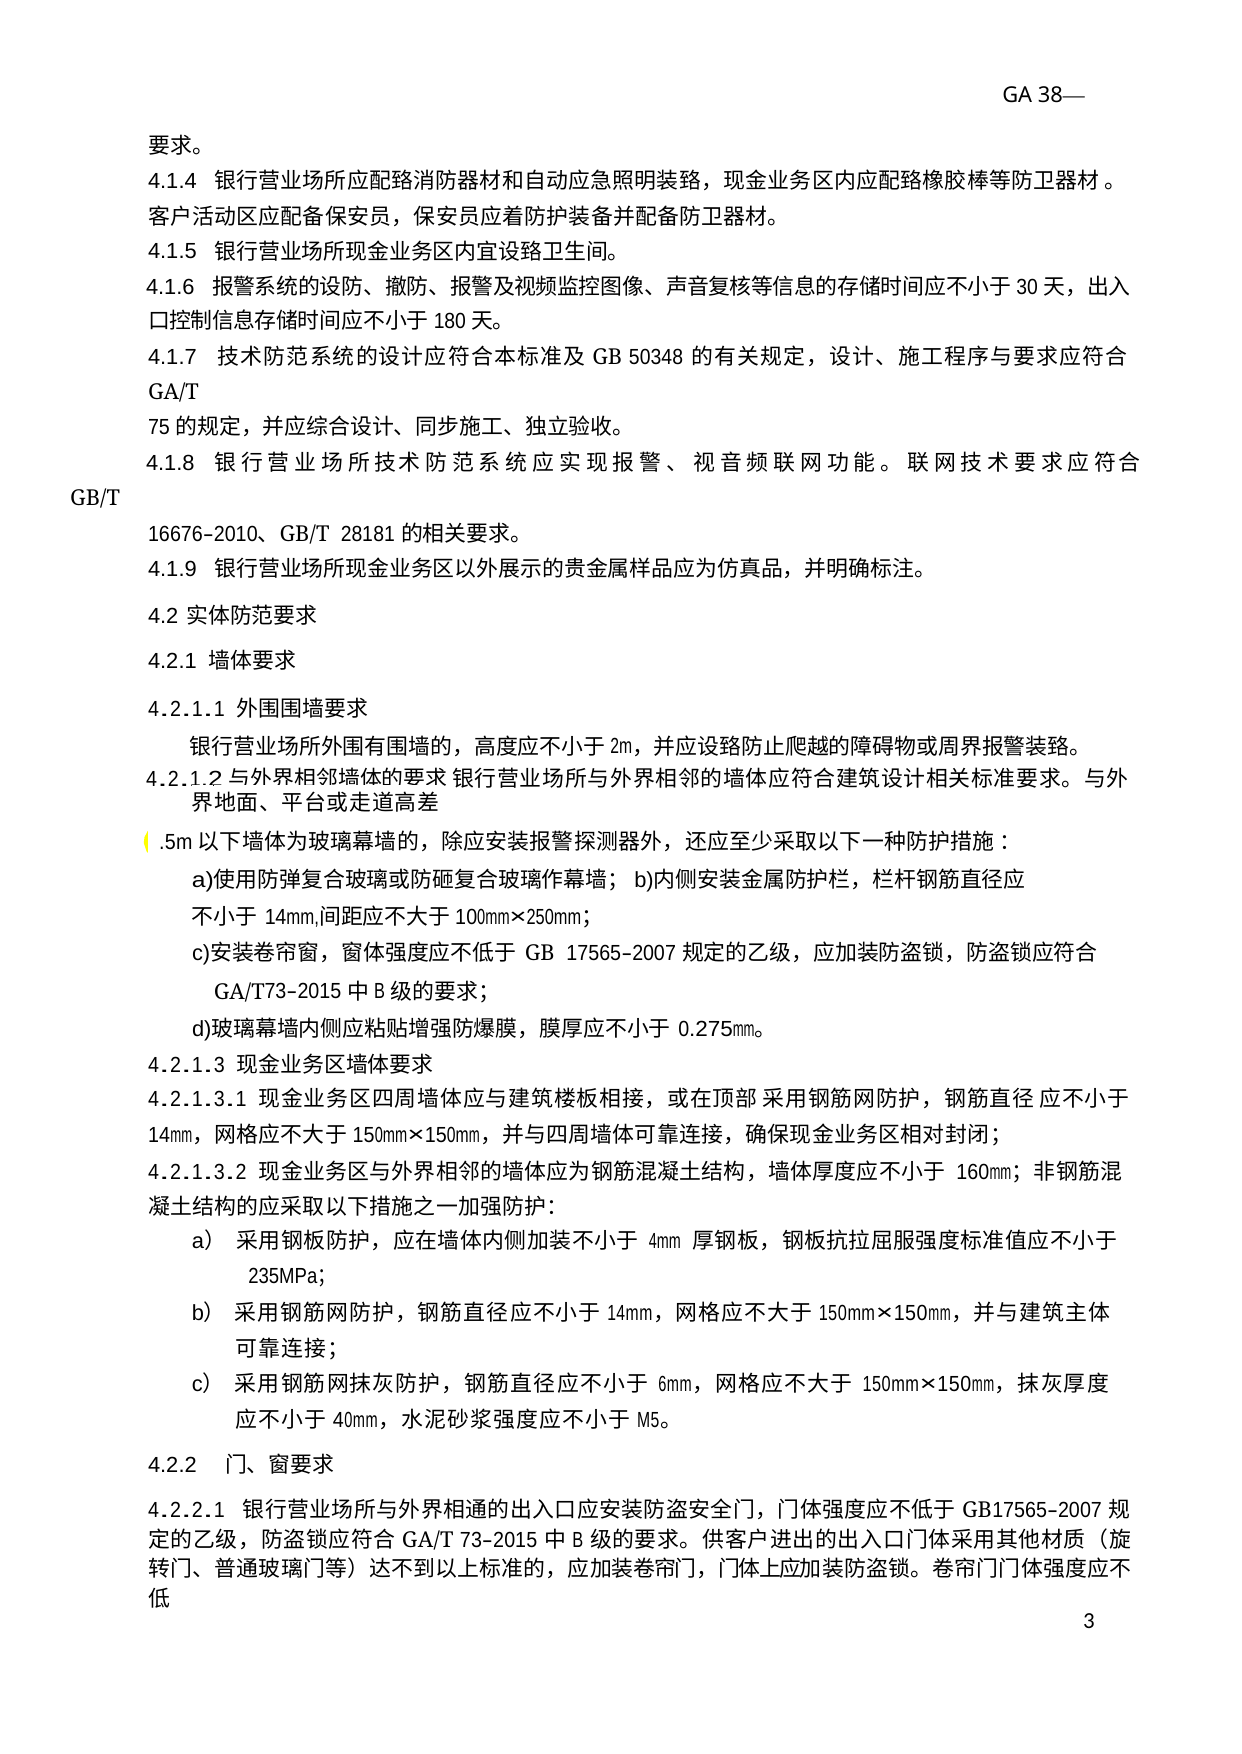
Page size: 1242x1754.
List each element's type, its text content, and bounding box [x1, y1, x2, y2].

text 4.2 实体防范要求 [148, 598, 325, 629]
text 4.1.7 技术防范系统的设计应符合本标准及 GB 50348 的有关规定，设计、施工程序与要求应符合 GA/T [148, 336, 1129, 406]
text 4.2.2.1 银行营业场所与外界相通的出入口应安装防盗安全门，门体强度应不低于 GB17565-2007 规 定的乙级，防盗锁应符合 GA/T 73-2015 中 B 级的要求。供客户进出的出入口门体采用其他材质（旋 转门、普通玻璃门等）达不到以上标准的，应加装卷帘门，门体上应加装防盗锁。卷帘门门体强度应不低 [148, 1494, 1132, 1612]
text 4.2.1.3.2 现金业务区与外界相邻的墙体应为钢筋混凝土结构，墙体厚度应不小于 160mm；非钢筋混 凝土结构的应采取以下措施之一加强防护： [148, 1151, 1131, 1222]
text 4.2.2 门、窗要求 [148, 1447, 342, 1478]
text 3.5m 以下墙体为玻璃幕墙的，除应安装报警探测器外，还应至少采取以下一种防护措施 ： a)使用防弹复合玻璃或防砸复合玻璃作幕墙； b)内侧安装金属防护栏，栏杆钢筋直径应不小于 14mm,间距应不大于 100mm×250mm； [148, 820, 1032, 932]
text b） 采用钢筋网防护，钢筋直径应不小于 14mm，网格应不大于 150mm×150mm，并与建筑主体 可靠连接； [192, 1293, 1130, 1363]
text 4.2.1.1 外围围墙要求 [148, 691, 370, 723]
text 4.2.1 墙体要求 [148, 643, 303, 675]
text 4.1.9 银行营业场所现金业务区以外展示的贵金属样品应为仿真品，并明确标注。 [148, 548, 943, 584]
text 14mm，网格应不大于 150mm×150mm，并与四周墙体可靠连接，确保现金业务区相对封闭； [148, 1114, 1029, 1149]
text 口控制信息存储时间应不小于 180 天。 [148, 301, 519, 336]
text 要求。 [148, 129, 221, 160]
text 4.1.5 银行营业场所现金业务区内宜设臵卫生间。 [148, 231, 637, 264]
text 4.2.1.3.1 现金业务区四周墙体应与建筑楼板相接，或在顶部 采用钢筋网防护，钢筋直径 应不小于 [148, 1078, 1129, 1114]
text 4.2.1.3 现金业务区墙体要求 [148, 1043, 436, 1078]
text GA/T73-2015 中 B 级的要求； [213, 968, 1144, 1005]
text 银行营业场所外围有围墙的，高度应不小于 2m，并应设臵防止爬越的障碍物或周界报警装臵。 [79, 723, 1144, 760]
text 4.1.4 银行营业场所应配臵消防器材和自动应急照明装臵，现金业务区内应配臵橡胶棒等防卫器材 。 客户活动区应配备保安员，保安员应着防护装备并配备防卫器材。 [148, 160, 1137, 231]
text 4.2.1.2 与外界相邻墙体的要求 银行营业场所与外界相邻的墙体应符合建筑设计相关标准要求。与外界地面、平台或走道高差 [439, 767, 1132, 817]
text a） 采用钢板防护，应在墙体内侧加装不小于 4mm 厚钢板，钢板抗拉屈服强度标准值应不小于 [192, 1222, 1144, 1255]
text 75 的规定，并应综合设计、同步施工、独立验收。 [148, 406, 642, 442]
text d)玻璃幕墙内侧应粘贴增强防爆膜，膜厚应不小于 0.275mm。 [192, 1005, 1144, 1043]
text 4.1.6 报警系统的设防、撤防、报警及视频监控图像、声音复核等信息的存储时间应不小于 30 天，出入 [71, 264, 1144, 301]
text 16676-2010、GB/T 28181 的相关要求。 [148, 513, 543, 548]
text 4.1.8 银 行 营 业 场 所 技术 防 范 系 统 应 实 现 报 警 、 视 音 频 联 网 功 能 。 联 网 技 术 要 求 应 符合 GB/T [70, 442, 1144, 513]
text c） 采用钢筋网抹灰防护，钢筋直径应不小于 6mm，网格应不大于 150mm×150mm，抹灰厚度 应不小于 40mm，水泥砂浆强度应不小于 M5。 [192, 1363, 1131, 1434]
text c)安装卷帘窗，窗体强度应不低于 GB 17565-2007 规定的乙级，应加装防盗锁，防盗锁应符合 [192, 932, 1144, 968]
text 235MPa； [243, 1255, 341, 1291]
